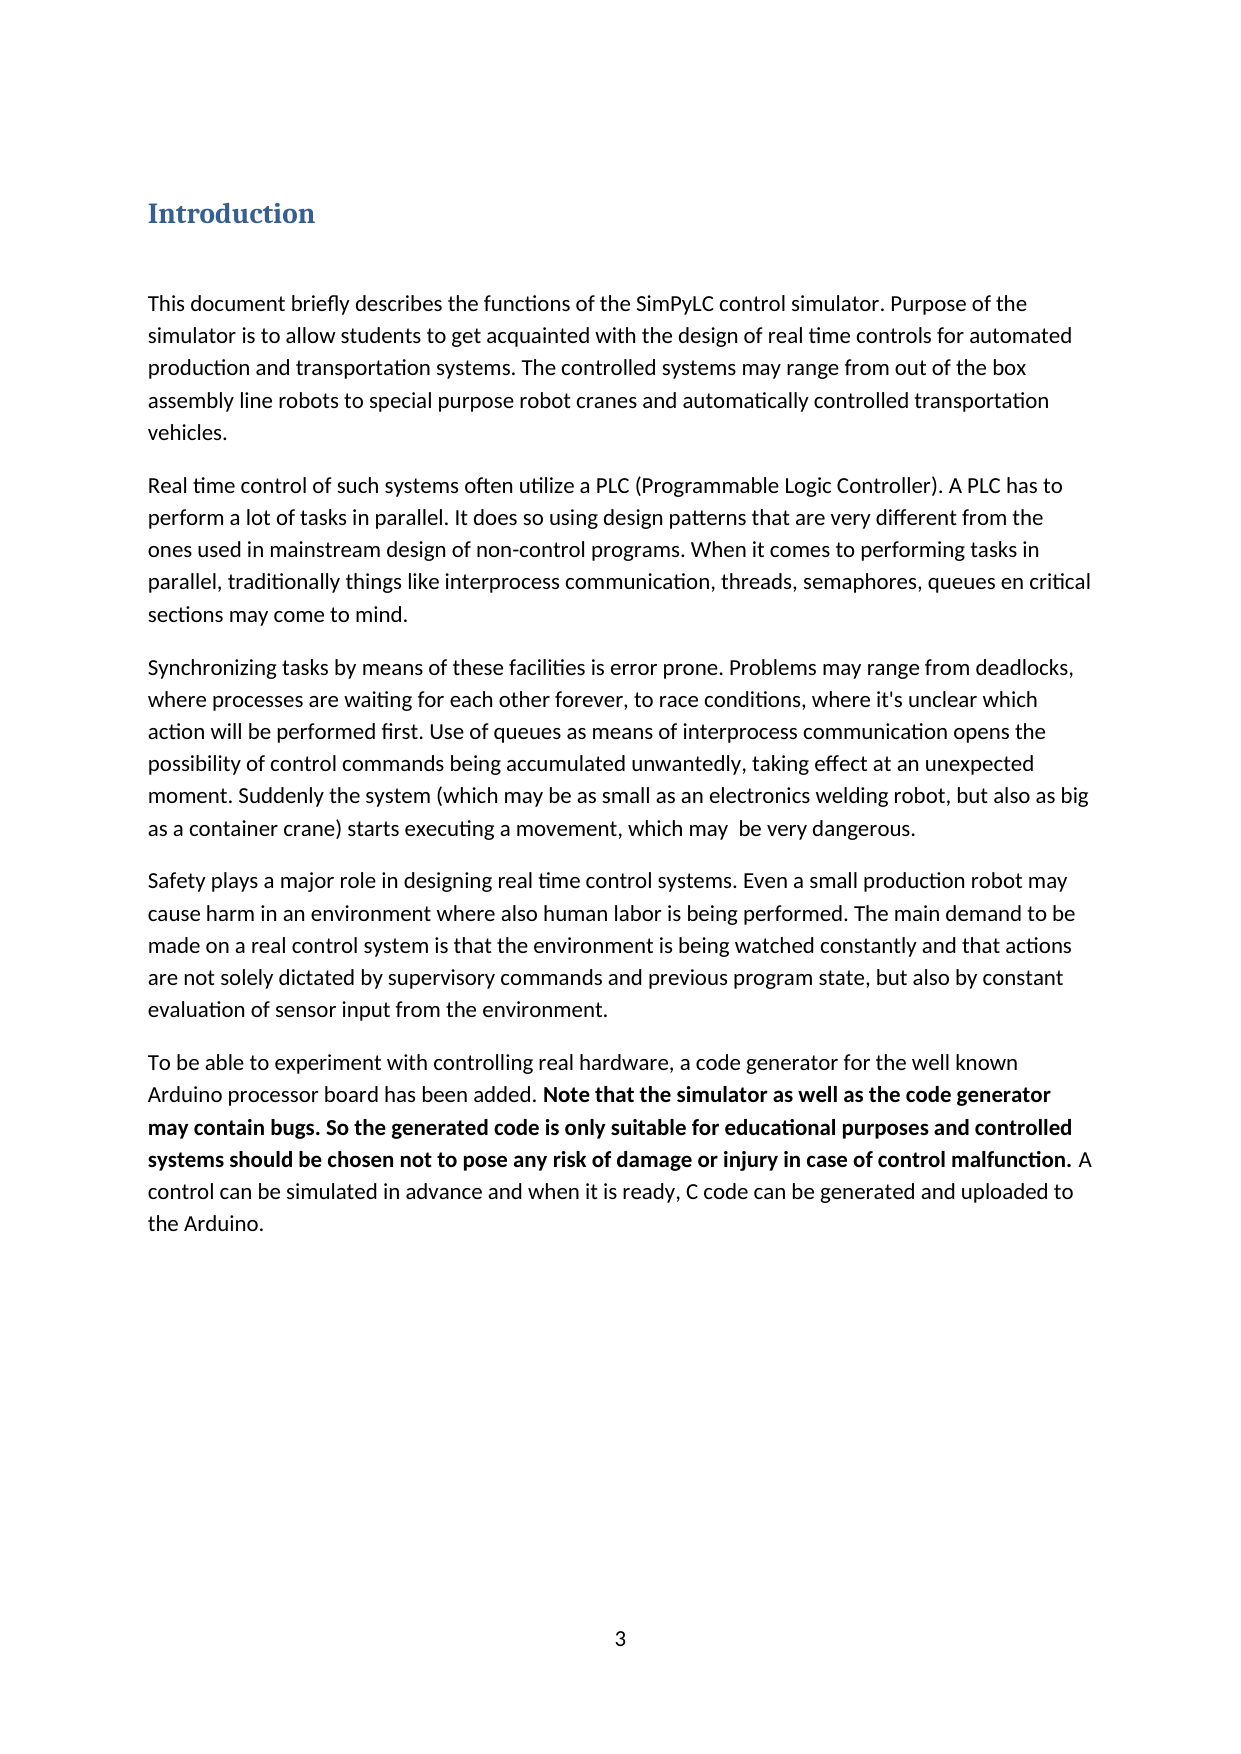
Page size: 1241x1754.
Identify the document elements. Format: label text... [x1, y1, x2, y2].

text Synchronizing tasks by means of these facilities is error prone. Problems may range from deadlocks, where processes are waiting for each other forever, to race conditions, where it's unclear which action will be performed first. Use of queues as means of interprocess communication opens the possibility of control commands being accumulated unwantedly, taking effect at an unexpected moment. Suddenly the system (which may be as small as an electronics welding robot, but also as big as a container crane) starts executing a movement, which may be very dangerous. [148, 653, 1093, 842]
subtitle Introduction [148, 198, 1093, 231]
text Safety plays a major role in designing real time control systems. Even a small production robot may cause harm in an environment where also human labor is being performed. The main demand to be made on a real control system is that the environment is being watched constantly and that actions are not solely dictated by supervisory commands and previous program state, but also by constant evaluation of sensor input from the environment. [148, 867, 1093, 1023]
text Real time control of such systems often utilize a PLC (Programmable Logic Controller). A PLC has to perform a lot of tasks in parallel. It does so using design patterns that are very different from the ones used in mainstream design of non-control programs. When it comes to performing tasks in parallel, traditionally things like interprocess communication, threads, semaphores, queues en critical sections may come to mind. [148, 471, 1093, 628]
text To be able to experiment with controlling real hardware, a code generator for the well known Arduino processor board has been added. Note that the simulator as well as the code generator may contain bugs. So the generated code is only suitable for educational purposes and controlled systems should be chosen not to pose any risk of damage or injury in case of control malfunction. A control can be simulated in advance and when it is ready, C code can be generated and uploaded to the Arduino. [148, 1048, 1093, 1237]
text This document briefly describes the functions of the SimPyLC control simulator. Purpose of the simulator is to allow students to get acquainted with the design of real time controls for automated production and transportation systems. The controlled systems may range from out of the box assembly line robots to special purpose robot cranes and automatically controlled transportation vehicles. [148, 289, 1093, 446]
